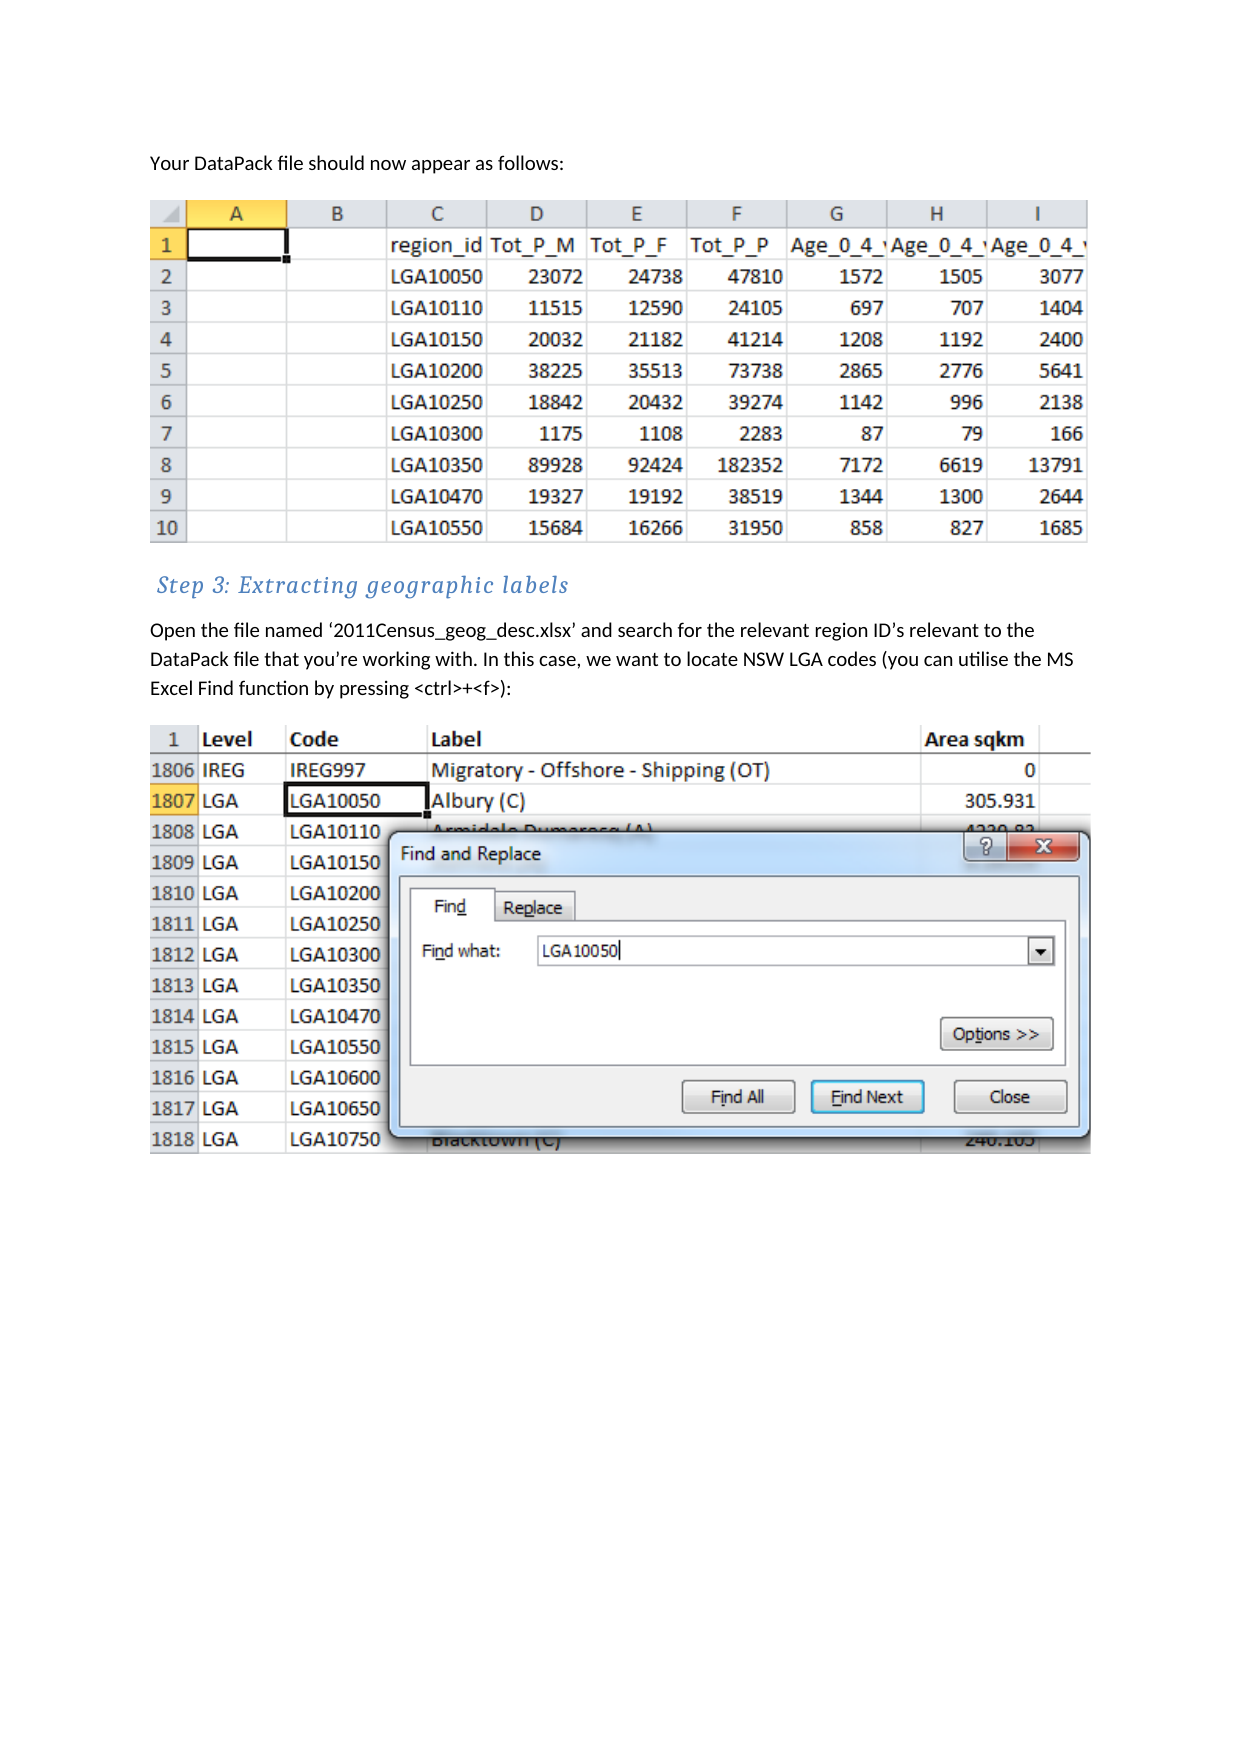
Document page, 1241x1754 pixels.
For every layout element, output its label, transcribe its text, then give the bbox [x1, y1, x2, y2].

subtitle Step 3: Extracting geographic labels [150, 571, 1090, 600]
text Your DataPack file should now appear as follows: [150, 150, 1090, 175]
picture [150, 725, 1091, 1154]
text Open the file named ‘2011Census_geog_desc.xlsx’ and search for the relevant region ID’s relevant to the DataPack file that you’re working with. In this case, we want to locate NSW LGA codes (you can utilise the MS Excel Find function by pressing <ctrl>+<f>): [150, 617, 1090, 701]
picture [150, 200, 1088, 543]
